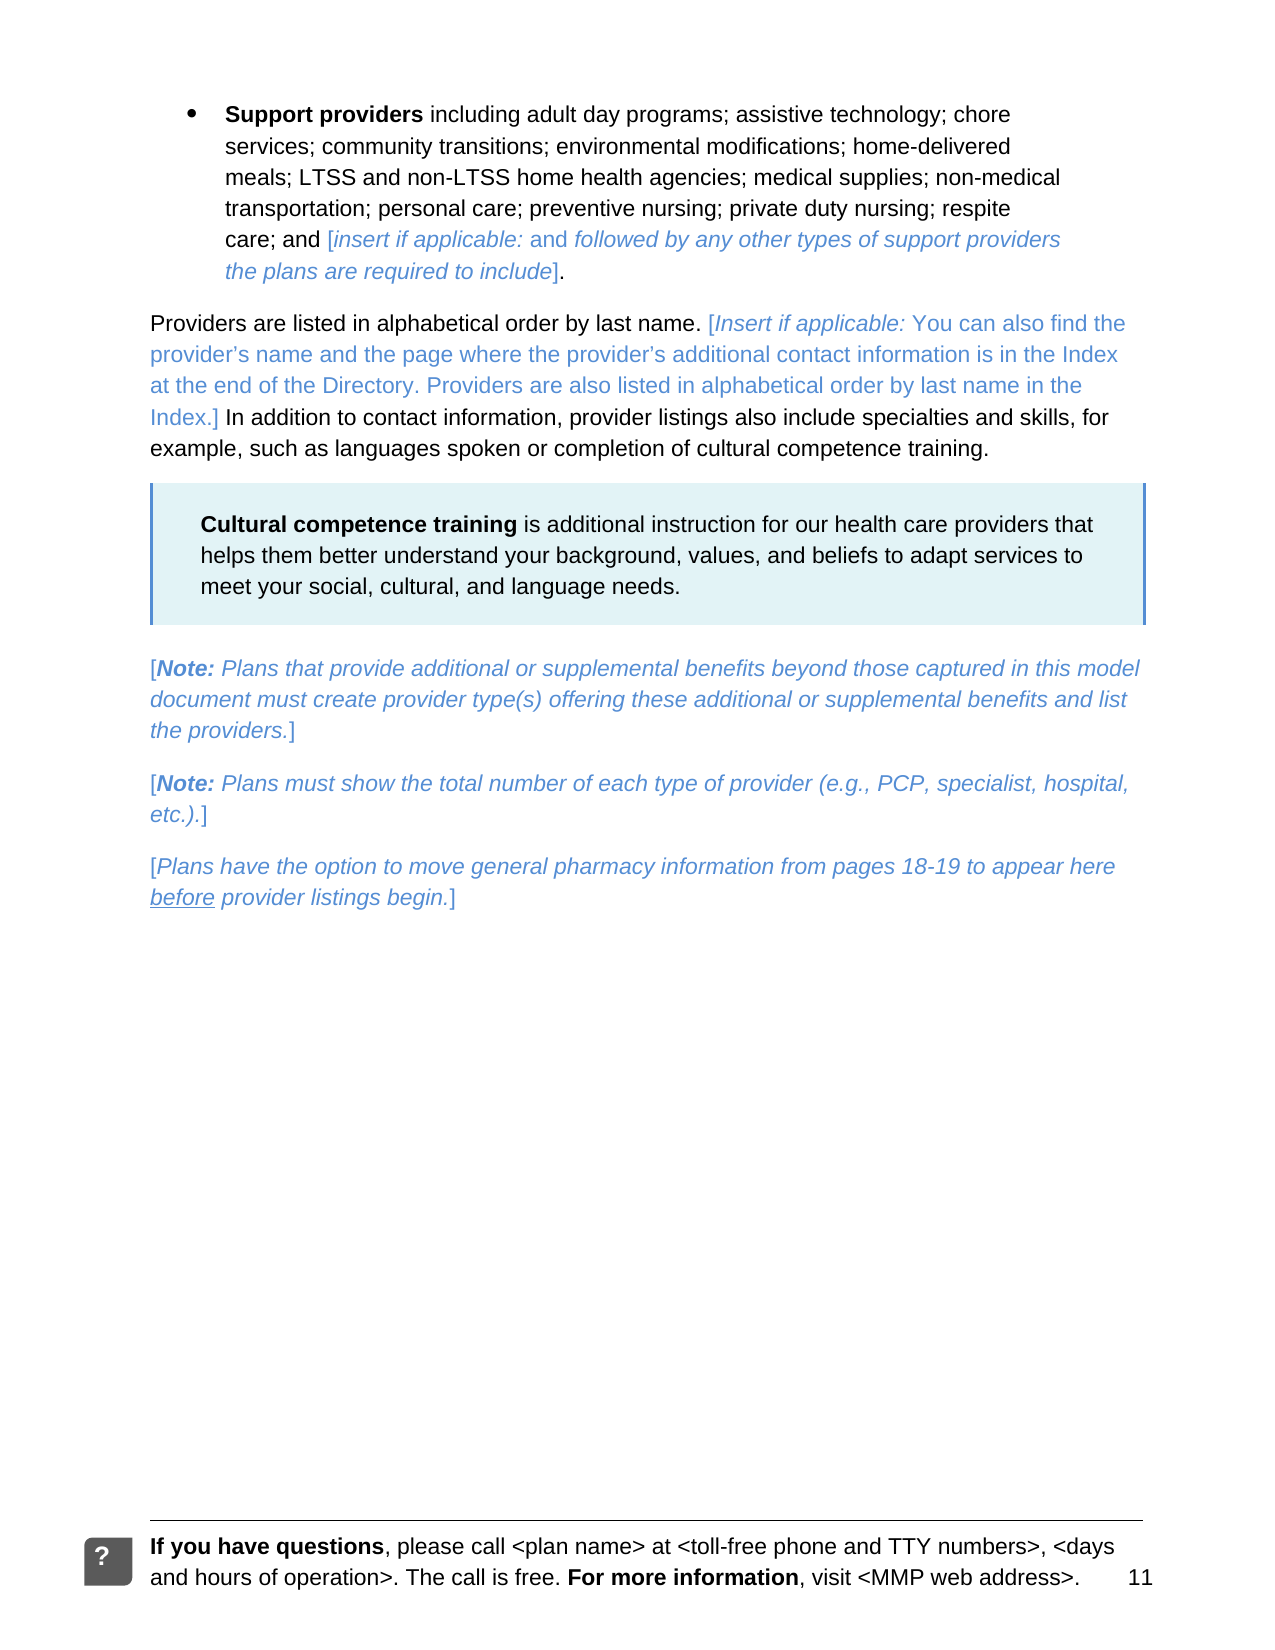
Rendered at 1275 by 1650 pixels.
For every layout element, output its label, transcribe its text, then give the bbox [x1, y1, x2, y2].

text [Plans have the option to move general pharmacy information from pages 18-19 to appear here before provider listings begin.] [150, 849, 1143, 912]
text [Note: Plans that provide additional or supplemental benefits beyond those captured in this model document must create provider type(s) offering these additional or supplemental benefits and list the providers.] [150, 651, 1143, 745]
list Support providers including adult day programs; assistive technology; chore services; community transitions; environmental modifications; home-delivered meals; LTSS and non-LTSS home health agencies; medical supplies; non-medical transportation; personal care; preventive nursing; private duty nursing; respite care; and [insert if applicable: and followed by any other types of support providers the plans are required to include]. [187, 98, 1068, 285]
text [Note: Plans must show the total number of each type of provider (e.g., PCP, specialist, hospital, etc.).] [150, 766, 1143, 828]
table_header Cultural competence training is additional instruction for our health care providers that helps them better understand your background, values, and beliefs to adapt services to meet your social, cultural, and language needs. [153, 486, 1143, 622]
text Providers are listed in alphabetical order by last name. [Insert if applicable: You can also find the provider’s name and the page where the provider’s additional contact information is in the Index at the end of the Directory. Providers are also listed in alphabetical order by last name in the Index.] In addition to contact information, provider listings also include specialties and skills, for example, such as languages spoken or completion of cultural competence training. [150, 306, 1143, 462]
